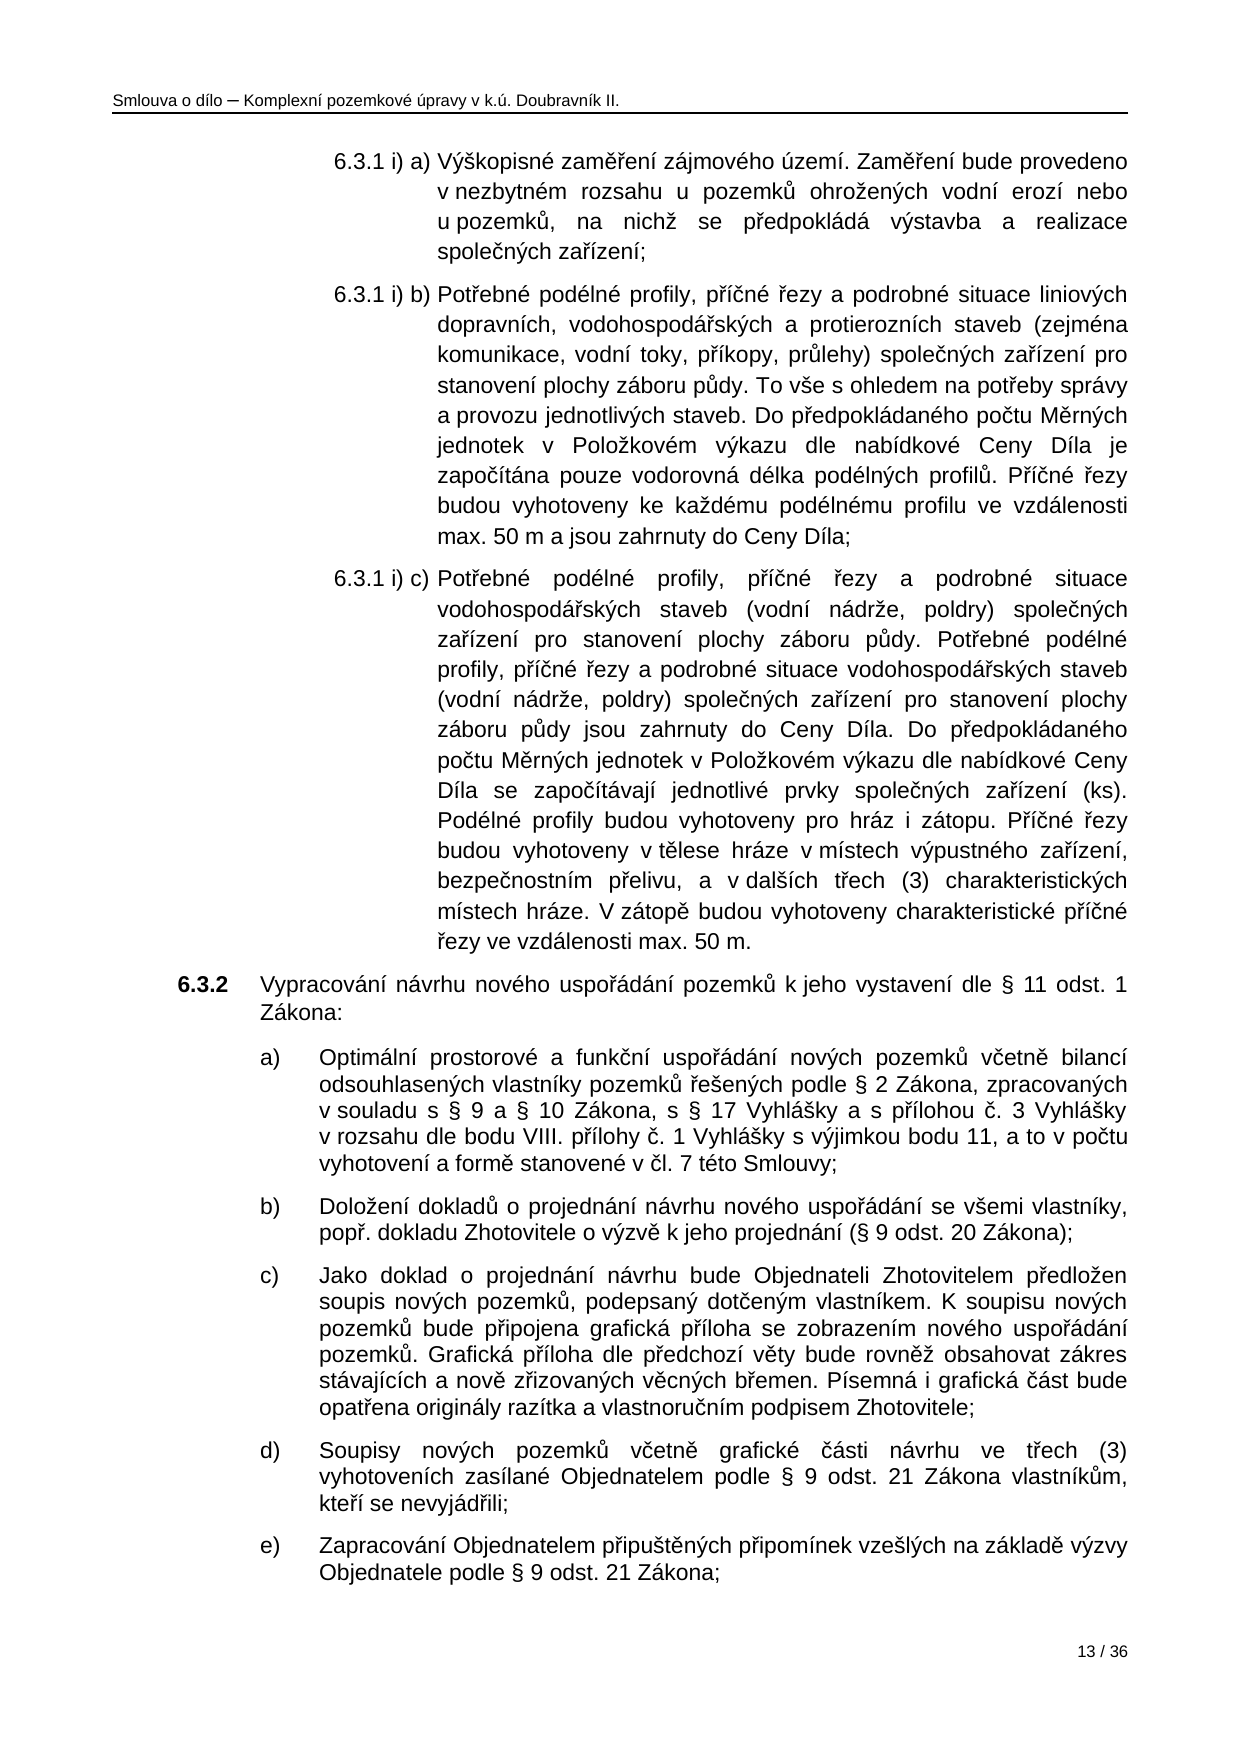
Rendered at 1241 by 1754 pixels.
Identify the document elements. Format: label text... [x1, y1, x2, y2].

list Soupisy nových pozemků včetně grafické části návrhu ve třech (3) vyhotoveních zasílané Objednatelem podle § 9 odst. 21 Zákona vlastníkům, kteří se nevyjádřili; [260, 1437, 1128, 1516]
list Výškopisné zaměření zájmového území. Zaměření bude provedeno v nezbytném rozsahu u pozemků ohrožených vodní erozí nebo u pozemků, na nichž se předpokládá výstavba a realizace společných zařízení; [334, 148, 1128, 265]
list Potřebné podélné profily, příčné řezy a podrobné situace vodohospodářských staveb (vodní nádrže, poldry) společných zařízení pro stanovení plochy záboru půdy. Potřebné podélné profily, příčné řezy a podrobné situace vodohospodářských staveb (vodní nádrže, poldry) společných zařízení pro stanovení plochy záboru půdy jsou zahrnuty do Ceny Díla. Do předpokládaného počtu Měrných jednotek v Položkovém výkazu dle nabídkové Ceny Díla se započítávají jednotlivé prvky společných zařízení (ks). Podélné profily budou vyhotoveny pro hráz i zátopu. Příčné řezy budou vyhotoveny v tělese hráze v místech výpustného zařízení, bezpečnostním přelivu, a v dalších třech (3) charakteristických místech hráze. V zátopě budou vyhotoveny charakteristické příčné řezy ve vzdálenosti max. 50 m. [334, 565, 1128, 954]
list Doložení dokladů o projednání návrhu nového uspořádání se všemi vlastníky, popř. dokladu Zhotovitele o výzvě k jeho projednání (§ 9 odst. 20 Zákona); [260, 1193, 1128, 1245]
list Zapracování Objednatelem připuštěných připomínek vzešlých na základě výzvy Objednatele podle § 9 odst. 21 Zákona; [260, 1532, 1128, 1585]
list Potřebné podélné profily, příčné řezy a podrobné situace liniových dopravních, vodohospodářských a protierozních staveb (zejména komunikace, vodní toky, příkopy, průlehy) společných zařízení pro stanovení plochy záboru půdy. To vše s ohledem na potřeby správy a provozu jednotlivých staveb. Do předpokládaného počtu Měrných jednotek v Položkovém výkazu dle nabídkové Ceny Díla je započítána pouze vodorovná délka podélných profilů. Příčné řezy budou vyhotoveny ke každému podélnému profilu ve vzdálenosti max. 50 m a jsou zahrnuty do Ceny Díla; [334, 281, 1128, 549]
list Jako doklad o projednání návrhu bude Objednateli Zhotovitelem předložen soupis nových pozemků, podepsaný dotčeným vlastníkem. K soupisu nových pozemků bude připojena grafická příloha se zobrazením nového uspořádání pozemků. Grafická příloha dle předchozí věty bude rovněž obsahovat zákres stávajících a nově zřizovaných věcných břemen. Písemná i grafická část bude opatřena originály razítka a vlastnoručním podpisem Zhotovitele; [260, 1262, 1128, 1420]
list Optimální prostorové a funkční uspořádání nových pozemků včetně bilancí odsouhlasených vlastníky pozemků řešených podle § 2 Zákona, zpracovaných v souladu s § 9 a § 10 Zákona, s § 17 Vyhlášky a s přílohou č. 3 Vyhlášky v rozsahu dle bodu VIII. přílohy č. 1 Vyhlášky s výjimkou bodu 11, a to v počtu vyhotovení a formě stanovené v čl. 7 této Smlouvy; [260, 1044, 1128, 1176]
text Vypracování návrhu nového uspořádání pozemků k jeho vystavení dle § 11 odst. 1 Zákona: [177, 971, 1128, 1025]
